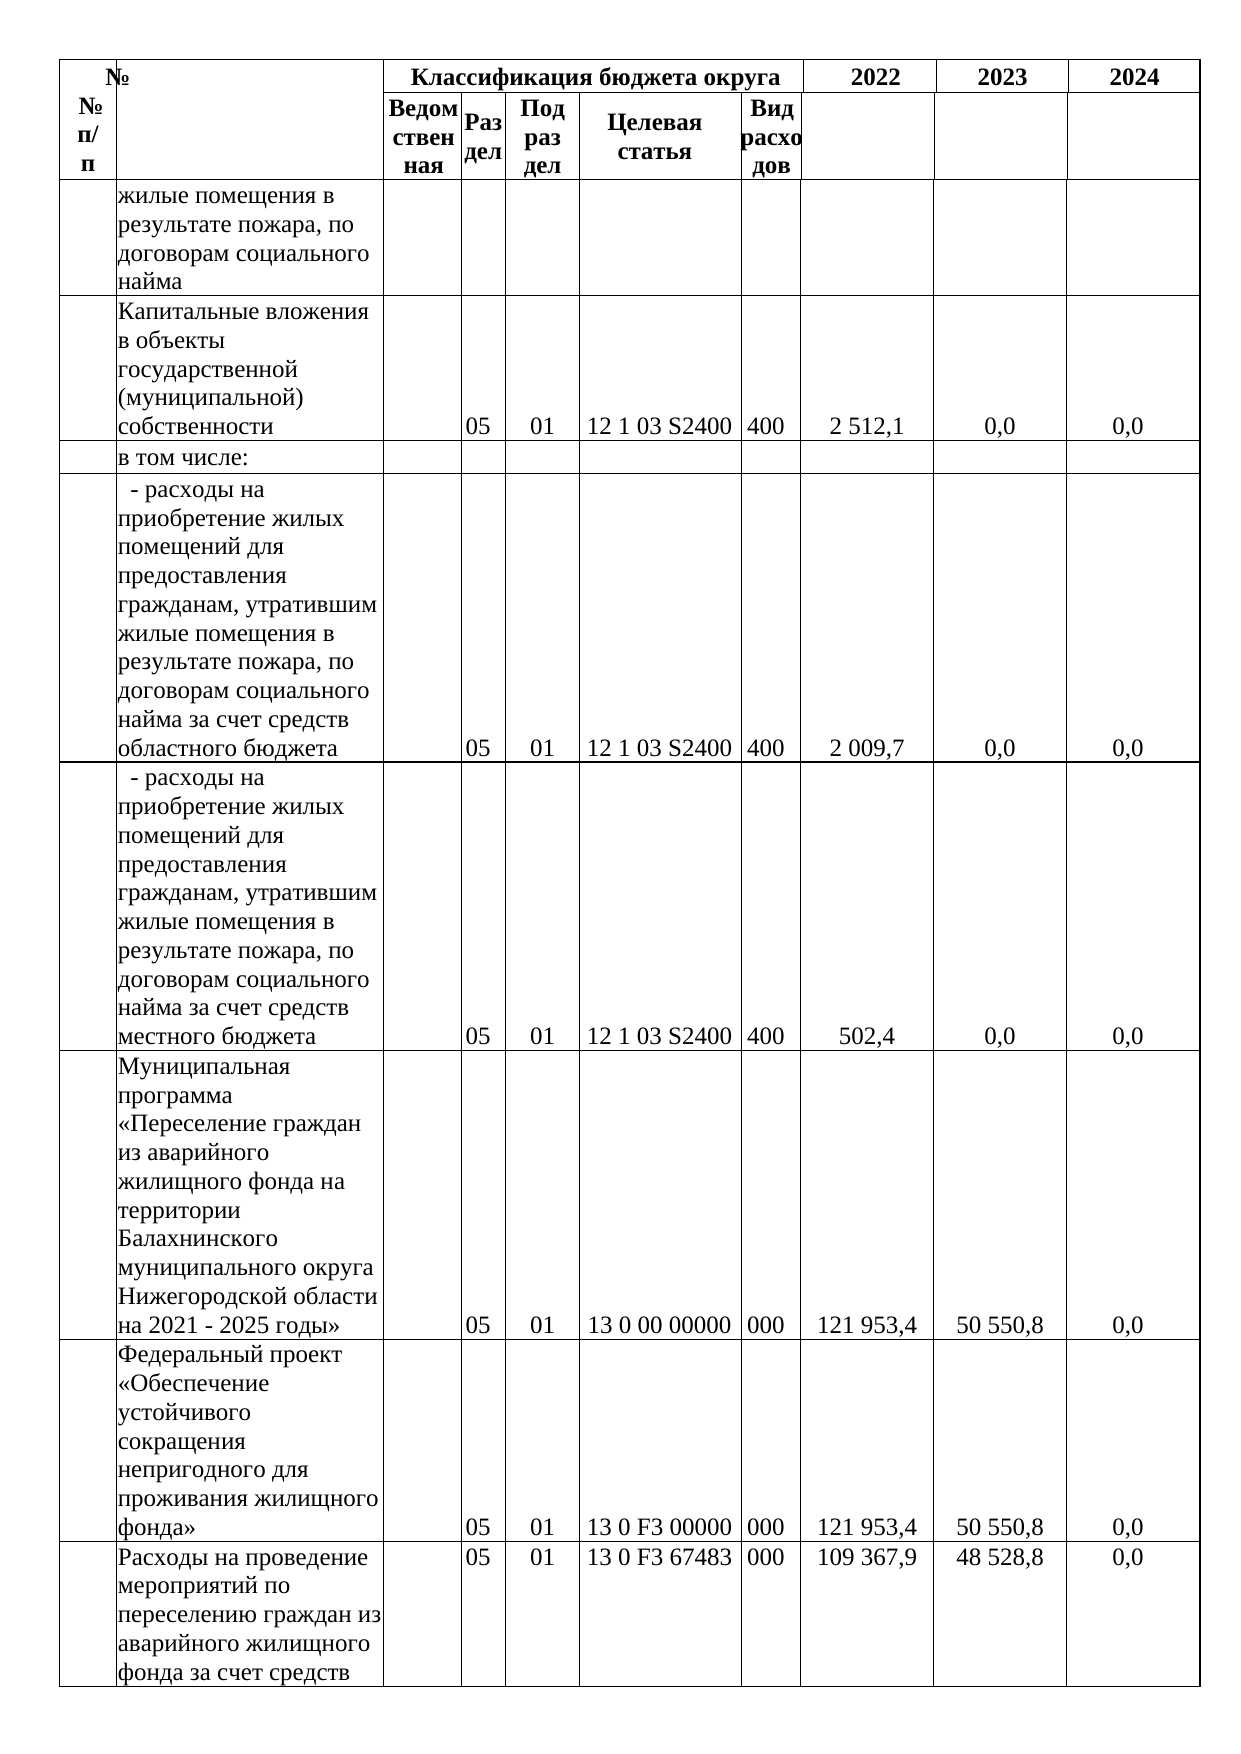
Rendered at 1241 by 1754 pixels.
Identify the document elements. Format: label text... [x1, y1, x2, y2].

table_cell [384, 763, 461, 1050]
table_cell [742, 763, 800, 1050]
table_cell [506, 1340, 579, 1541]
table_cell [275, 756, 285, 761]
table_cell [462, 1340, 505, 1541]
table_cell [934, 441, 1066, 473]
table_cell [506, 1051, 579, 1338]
table_cell Под раз дел [506, 93, 579, 179]
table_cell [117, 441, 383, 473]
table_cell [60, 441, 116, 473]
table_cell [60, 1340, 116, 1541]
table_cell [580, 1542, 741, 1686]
table_cell [802, 93, 934, 179]
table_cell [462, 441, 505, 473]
table_cell Раз дел [462, 93, 505, 179]
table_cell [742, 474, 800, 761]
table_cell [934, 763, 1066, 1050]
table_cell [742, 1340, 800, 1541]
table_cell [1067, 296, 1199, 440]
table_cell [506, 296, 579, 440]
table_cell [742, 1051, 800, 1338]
table_header [117, 60, 383, 179]
table_header 2022 [804, 60, 936, 92]
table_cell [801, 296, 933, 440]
table_header Классификация бюджета округа [384, 60, 803, 92]
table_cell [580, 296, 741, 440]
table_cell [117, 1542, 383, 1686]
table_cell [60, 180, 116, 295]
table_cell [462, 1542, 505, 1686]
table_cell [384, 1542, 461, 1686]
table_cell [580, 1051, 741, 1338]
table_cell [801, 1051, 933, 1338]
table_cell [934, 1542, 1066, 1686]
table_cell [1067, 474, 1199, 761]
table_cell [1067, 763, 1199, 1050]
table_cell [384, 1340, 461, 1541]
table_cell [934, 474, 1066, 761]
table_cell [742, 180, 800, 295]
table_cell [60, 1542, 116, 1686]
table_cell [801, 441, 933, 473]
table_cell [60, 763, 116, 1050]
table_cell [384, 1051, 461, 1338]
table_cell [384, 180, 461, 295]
table_cell [935, 93, 1067, 179]
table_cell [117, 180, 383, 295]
table_header 2024 [1069, 60, 1199, 92]
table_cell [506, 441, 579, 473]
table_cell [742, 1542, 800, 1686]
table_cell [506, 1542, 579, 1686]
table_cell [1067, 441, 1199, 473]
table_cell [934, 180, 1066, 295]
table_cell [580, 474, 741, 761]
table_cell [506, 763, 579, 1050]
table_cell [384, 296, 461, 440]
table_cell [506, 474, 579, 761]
table_cell [1068, 93, 1199, 179]
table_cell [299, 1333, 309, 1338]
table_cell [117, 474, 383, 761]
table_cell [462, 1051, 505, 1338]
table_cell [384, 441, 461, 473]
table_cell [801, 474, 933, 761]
table_header № №п/п [60, 60, 116, 179]
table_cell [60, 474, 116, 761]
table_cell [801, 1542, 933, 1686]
table_cell Ведом ствен ная [384, 93, 461, 179]
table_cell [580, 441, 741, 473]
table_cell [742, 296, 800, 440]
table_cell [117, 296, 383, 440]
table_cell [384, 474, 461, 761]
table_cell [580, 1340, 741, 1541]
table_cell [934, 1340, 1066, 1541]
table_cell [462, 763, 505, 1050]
table_header 2023 [937, 60, 1068, 92]
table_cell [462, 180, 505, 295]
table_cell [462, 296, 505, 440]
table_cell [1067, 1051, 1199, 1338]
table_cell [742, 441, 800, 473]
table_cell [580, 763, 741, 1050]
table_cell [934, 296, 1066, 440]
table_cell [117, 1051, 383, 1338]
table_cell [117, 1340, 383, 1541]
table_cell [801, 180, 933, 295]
table_cell Целевая статья [580, 93, 741, 179]
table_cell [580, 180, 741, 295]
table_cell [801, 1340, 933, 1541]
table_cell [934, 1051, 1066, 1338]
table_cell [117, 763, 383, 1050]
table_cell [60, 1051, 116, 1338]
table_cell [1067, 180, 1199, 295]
table_cell Вид расхо дов [742, 93, 801, 179]
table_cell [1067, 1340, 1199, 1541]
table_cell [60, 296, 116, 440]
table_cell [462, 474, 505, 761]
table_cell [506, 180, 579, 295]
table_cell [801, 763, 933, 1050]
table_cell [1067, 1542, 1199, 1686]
